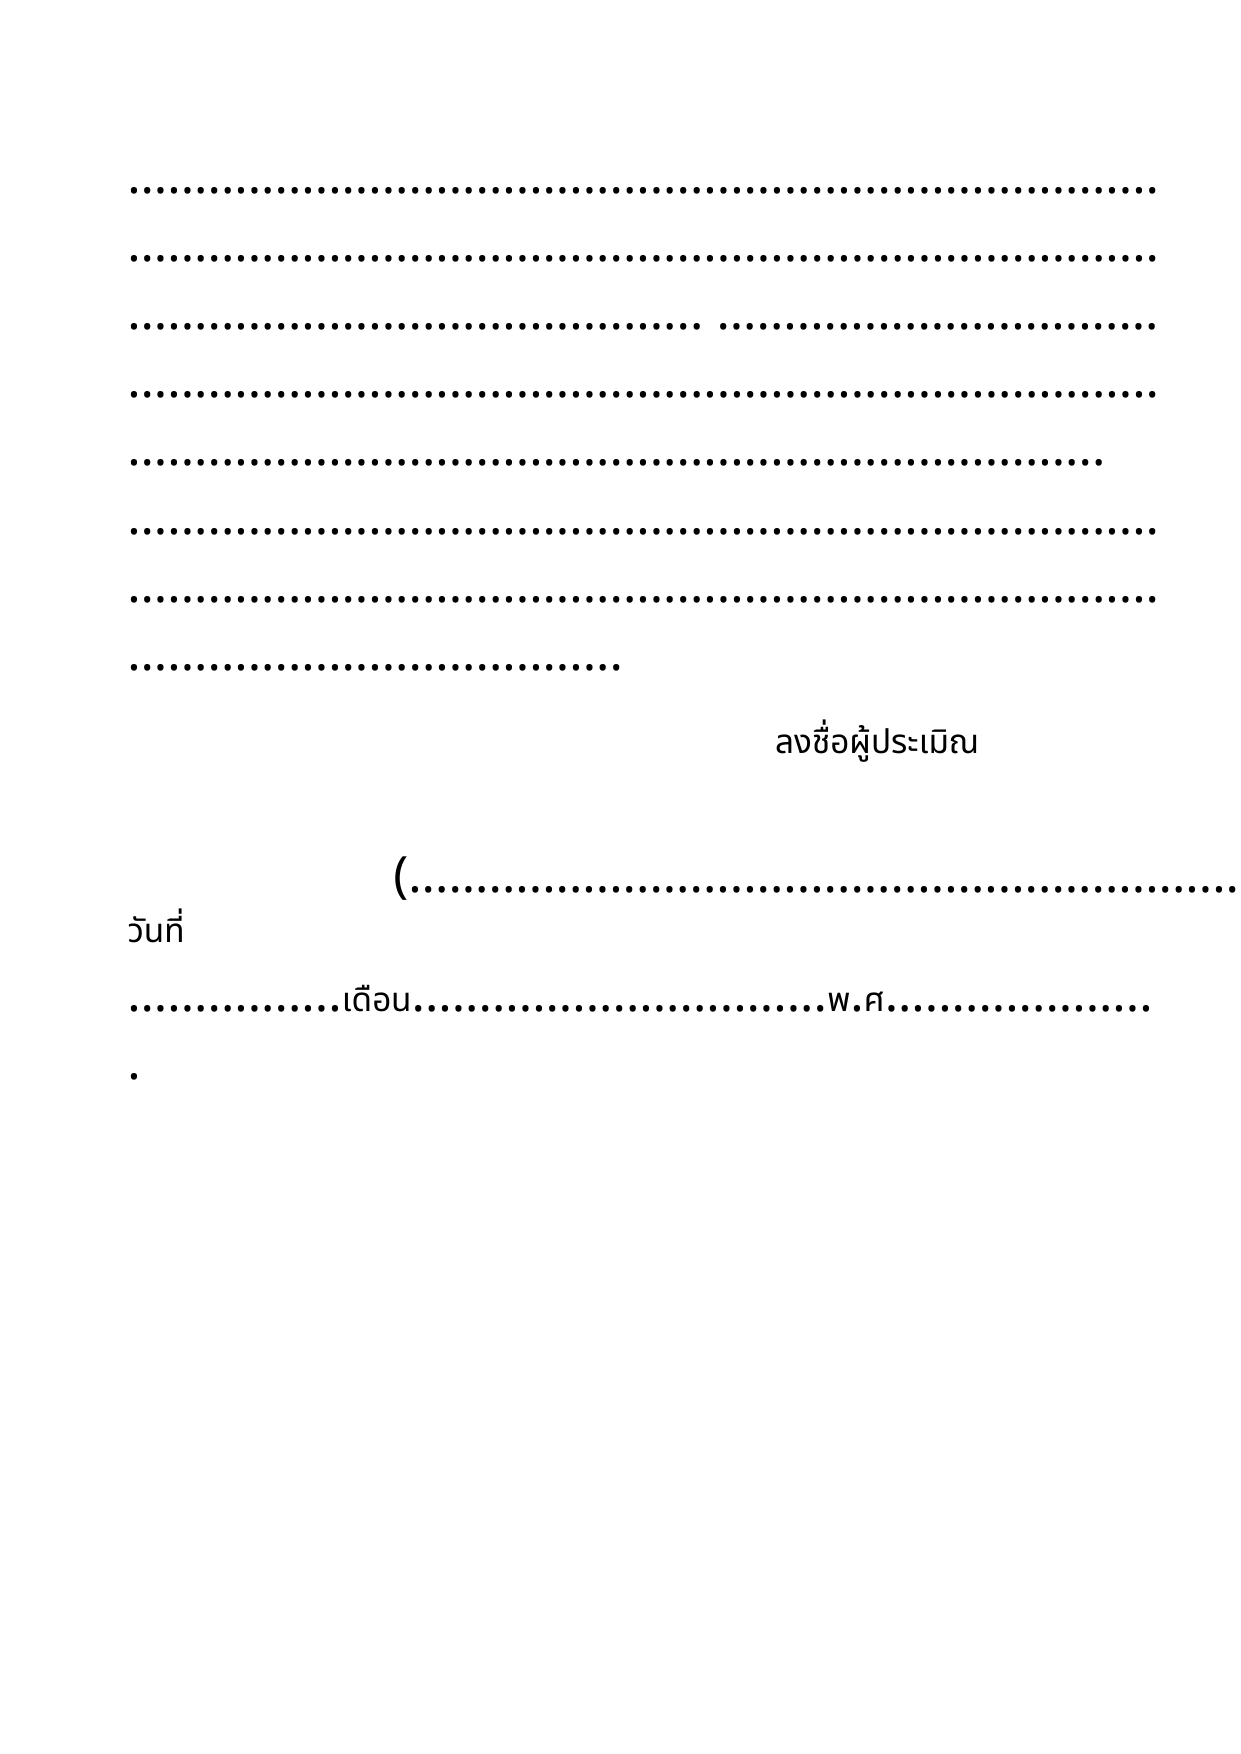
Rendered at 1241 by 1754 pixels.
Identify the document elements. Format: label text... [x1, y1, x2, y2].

text ............................................................................................................................................................................................... [127, 481, 1163, 685]
text วันที่ ................เดือน...............................พ.ศ..................... [127, 907, 1163, 1094]
text (......................................................................) [127, 838, 1163, 907]
text ..................................................................................................................................................................................................... ....................................................................................................................................................................................... [127, 139, 1163, 480]
text ลงชื่อผู้ประเมิณ [127, 718, 1163, 769]
